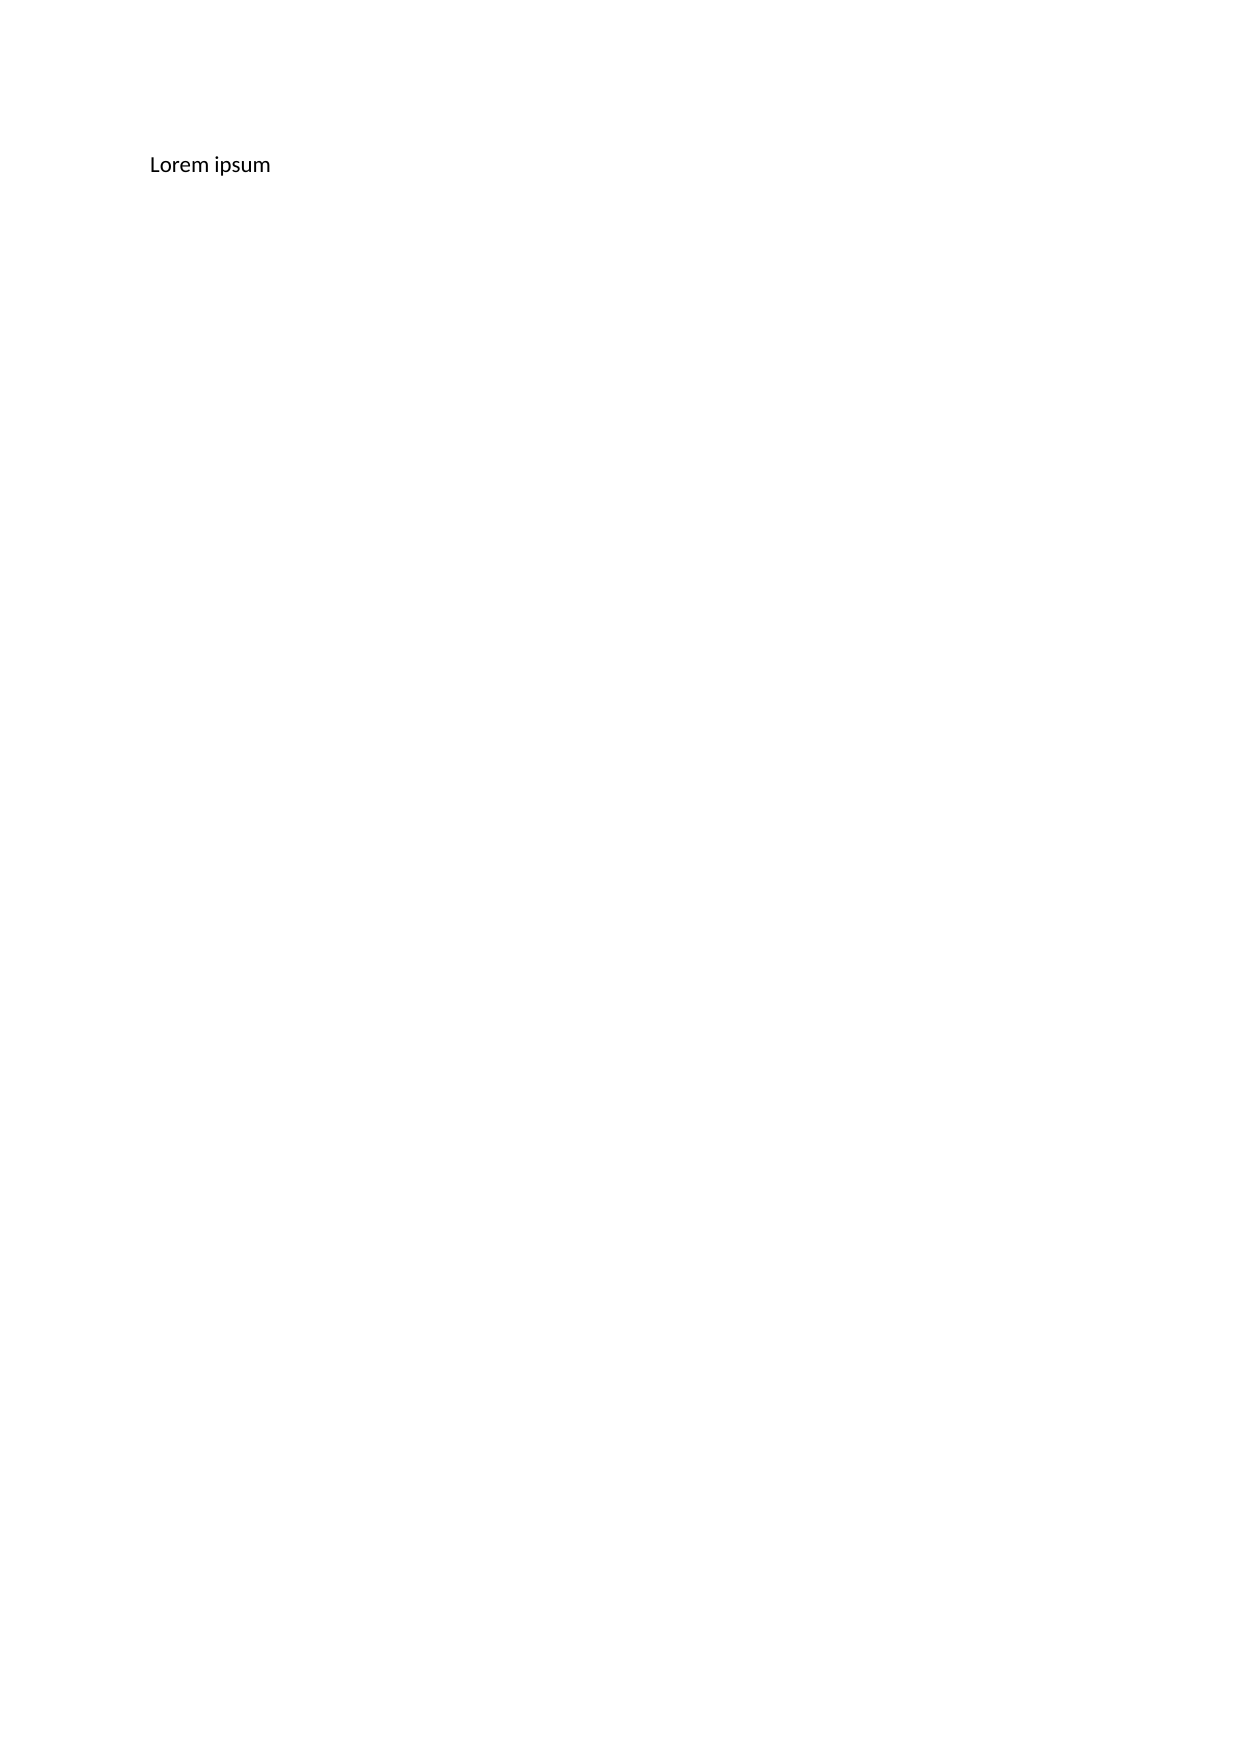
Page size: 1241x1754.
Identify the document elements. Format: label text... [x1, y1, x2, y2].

text Lorem ipsum [150, 150, 1090, 178]
